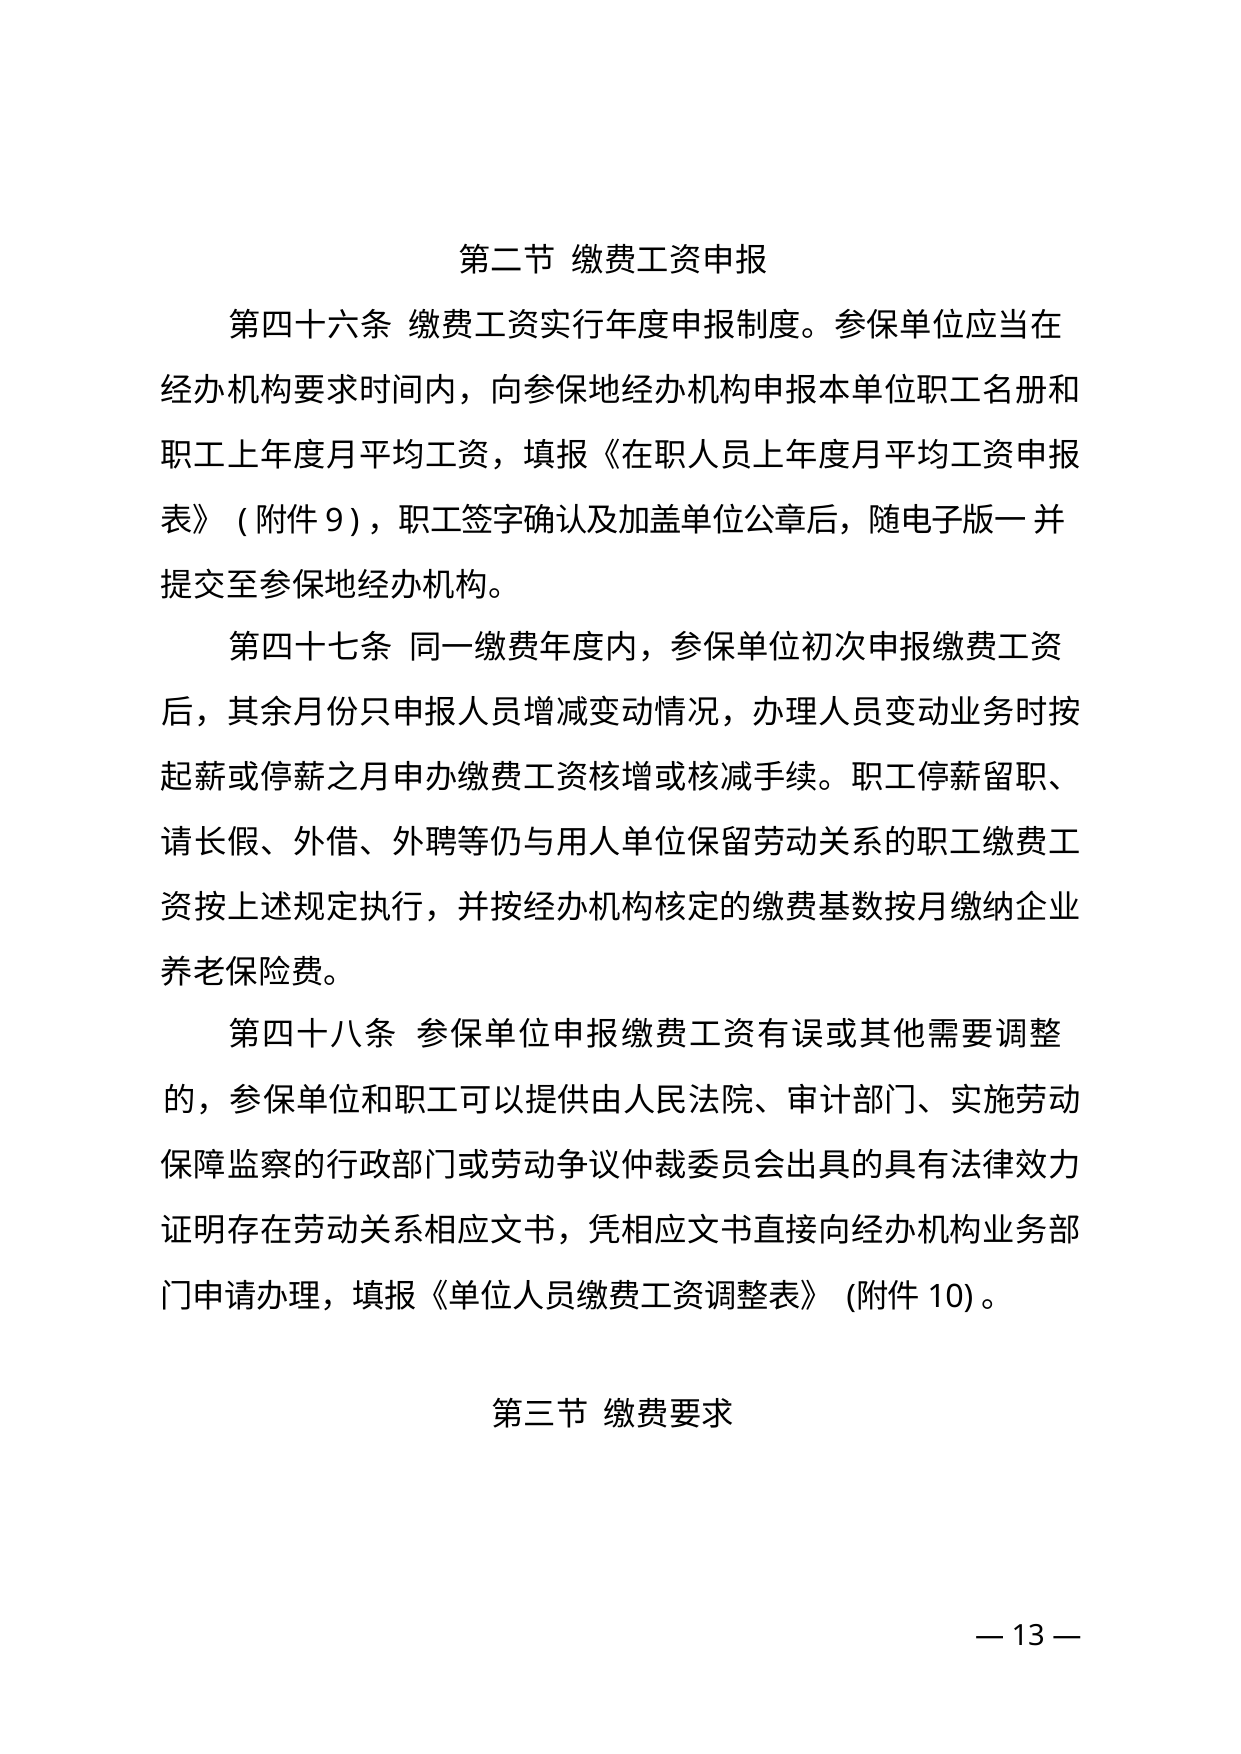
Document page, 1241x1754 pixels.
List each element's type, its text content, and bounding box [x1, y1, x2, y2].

text 第四十七条 同一缴费年度内，参保单位初次申报缴费工资 [228, 624, 1081, 667]
text 第四十八条 参保单位申报缴费工资有误或其他需要调整 [228, 1011, 1081, 1054]
text 的，参保单位和职工可以提供由人民法院、审计部门、实施劳动 保障监察的行政部门或劳动争议仲裁委员会出具的具有法律效力 证明存在劳动关系相应文书，凭相应文书直接向经办机构业务部 门申请办理，填报《单位人员缴费工资调整表》 (附件 10) 。 [160, 1073, 1081, 1317]
text 第三节 缴费要求 [491, 1391, 1081, 1434]
text 第二节 缴费工资申报 [458, 237, 1081, 280]
text 后，其余月份只申报人员增减变动情况，办理人员变动业务时按 起薪或停薪之月申办缴费工资核增或核减手续。职工停薪留职、 请长假、外借、外聘等仍与用人单位保留劳动关系的职工缴费工 资按上述规定执行，并按经办机构核定的缴费基数按月缴纳企业 养老保险费。 [161, 686, 1081, 993]
text 第四十六条 缴费工资实行年度申报制度。参保单位应当在 经办机构要求时间内，向参保地经办机构申报本单位职工名册和 职工上年度月平均工资，填报《在职人员上年度月平均工资申报 表》 ( 附件 9 ) ，职工签字确认及加盖单位公章后，随电子版一 并提交至参保地经办机构。 [160, 299, 1081, 606]
